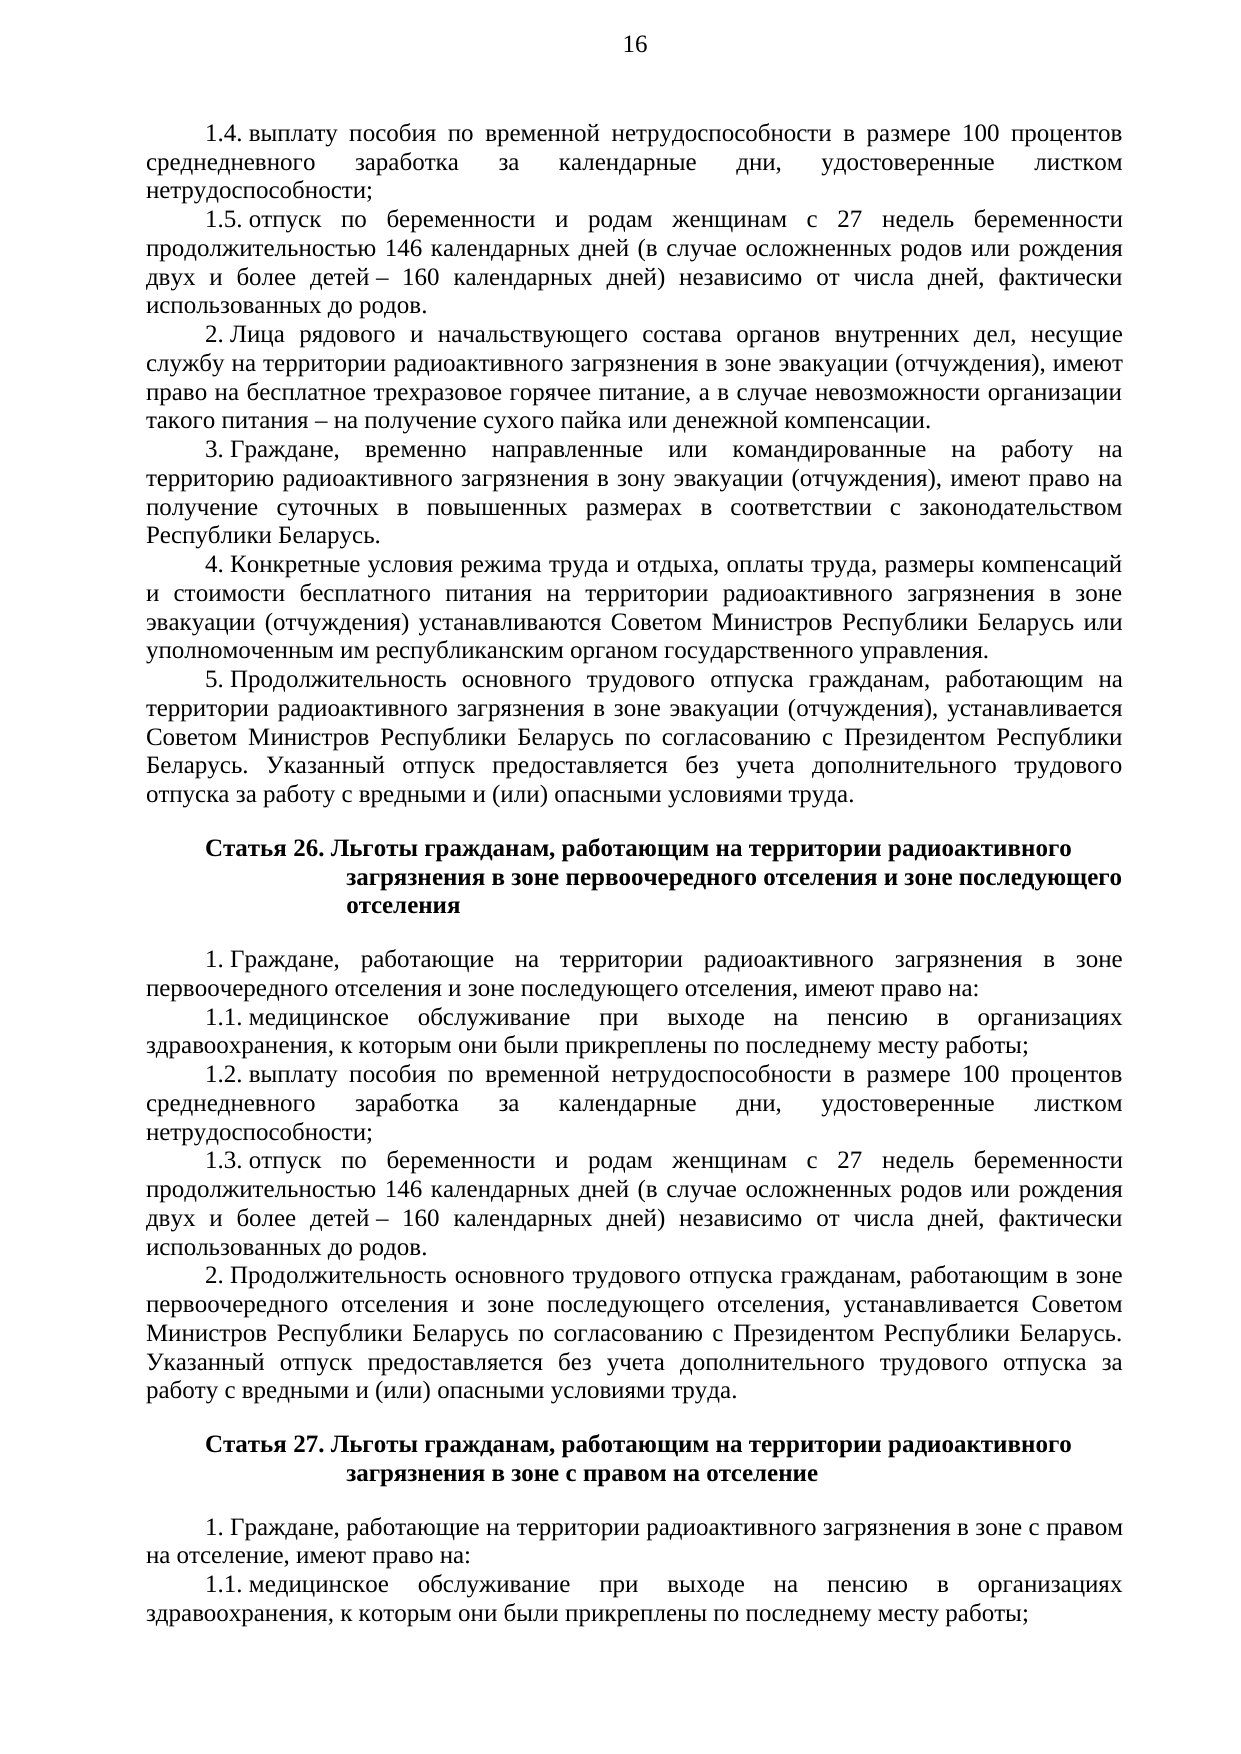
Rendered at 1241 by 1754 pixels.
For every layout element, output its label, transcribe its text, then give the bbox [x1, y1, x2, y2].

text 1.1. медицинское обслуживание при выходе на пенсию в организациях здравоохранения, к которым они были прикреплены по последнему месту работы; [146, 1569, 1123, 1627]
text 2. Продолжительность основного трудового отпуска гражданам, работающим в зоне первоочередного отселения и зоне последующего отселения, устанавливается Советом Министров Республики Беларусь по согласованию с Президентом Республики Беларусь. Указанный отпуск предоставляется без учета дополнительного трудового отпуска за работу с вредными и (или) опасными условиями труда. [146, 1261, 1123, 1404]
text Статья 27. Льготы гражданам, работающим на территории радиоактивного загрязнения в зоне с правом на отселение [205, 1429, 1123, 1487]
text 1. Граждане, работающие на территории радиоактивного загрязнения в зоне первоочередного отселения и зоне последующего отселения, имеют право на: [146, 944, 1123, 1002]
text 1.2. выплату пособия по временной нетрудоспособности в размере 100 процентов среднедневного заработка за календарные дни, удостоверенные листком нетрудоспособности; [146, 1059, 1123, 1146]
text 4. Конкретные условия режима труда и отдыха, оплаты труда, размеры компенсаций и стоимости бесплатного питания на территории радиоактивного загрязнения в зоне эвакуации (отчуждения) устанавливаются Советом Министров Республики Беларусь или уполномоченным им республиканским органом государственного управления. [146, 549, 1123, 664]
text 1.4. выплату пособия по временной нетрудоспособности в размере 100 процентов среднедневного заработка за календарные дни, удостоверенные листком нетрудоспособности; [146, 118, 1123, 204]
text 1.5. отпуск по беременности и родам женщинам с 27 недель беременности продолжительностью 146 календарных дней (в случае осложненных родов или рождения двух и более детей – 160 календарных дней) независимо от числа дней, фактически использованных до родов. [146, 204, 1123, 319]
text Статья 26. Льготы гражданам, работающим на территории радиоактивного загрязнения в зоне первоочередного отселения и зоне последующего отселения [205, 833, 1123, 919]
text 5. Продолжительность основного трудового отпуска гражданам, работающим на территории радиоактивного загрязнения в зоне эвакуации (отчуждения), устанавливается Советом Министров Республики Беларусь по согласованию с Президентом Республики Беларусь. Указанный отпуск предоставляется без учета дополнительного трудового отпуска за работу с вредными и (или) опасными условиями труда. [146, 664, 1123, 808]
text 1.1. медицинское обслуживание при выходе на пенсию в организациях здравоохранения, к которым они были прикреплены по последнему месту работы; [146, 1002, 1123, 1059]
text 1.3. отпуск по беременности и родам женщинам с 27 недель беременности продолжительностью 146 календарных дней (в случае осложненных родов или рождения двух и более детей – 160 календарных дней) независимо от числа дней, фактически использованных до родов. [146, 1146, 1123, 1261]
text 3. Граждане, временно направленные или командированные на работу на территорию радиоактивного загрязнения в зону эвакуации (отчуждения), имеют право на получение суточных в повышенных размерах в соответствии с законодательством Республики Беларусь. [146, 434, 1123, 549]
text 2. Лица рядового и начальствующего состава органов внутренних дел, несущие службу на территории радиоактивного загрязнения в зоне эвакуации (отчуждения), имеют право на бесплатное трехразовое горячее питание, а в случае невозможности организации такого питания – на получение сухого пайка или денежной компенсации. [146, 319, 1123, 434]
text 1. Граждане, работающие на территории радиоактивного загрязнения в зоне с правом на отселение, имеют право на: [146, 1512, 1123, 1569]
